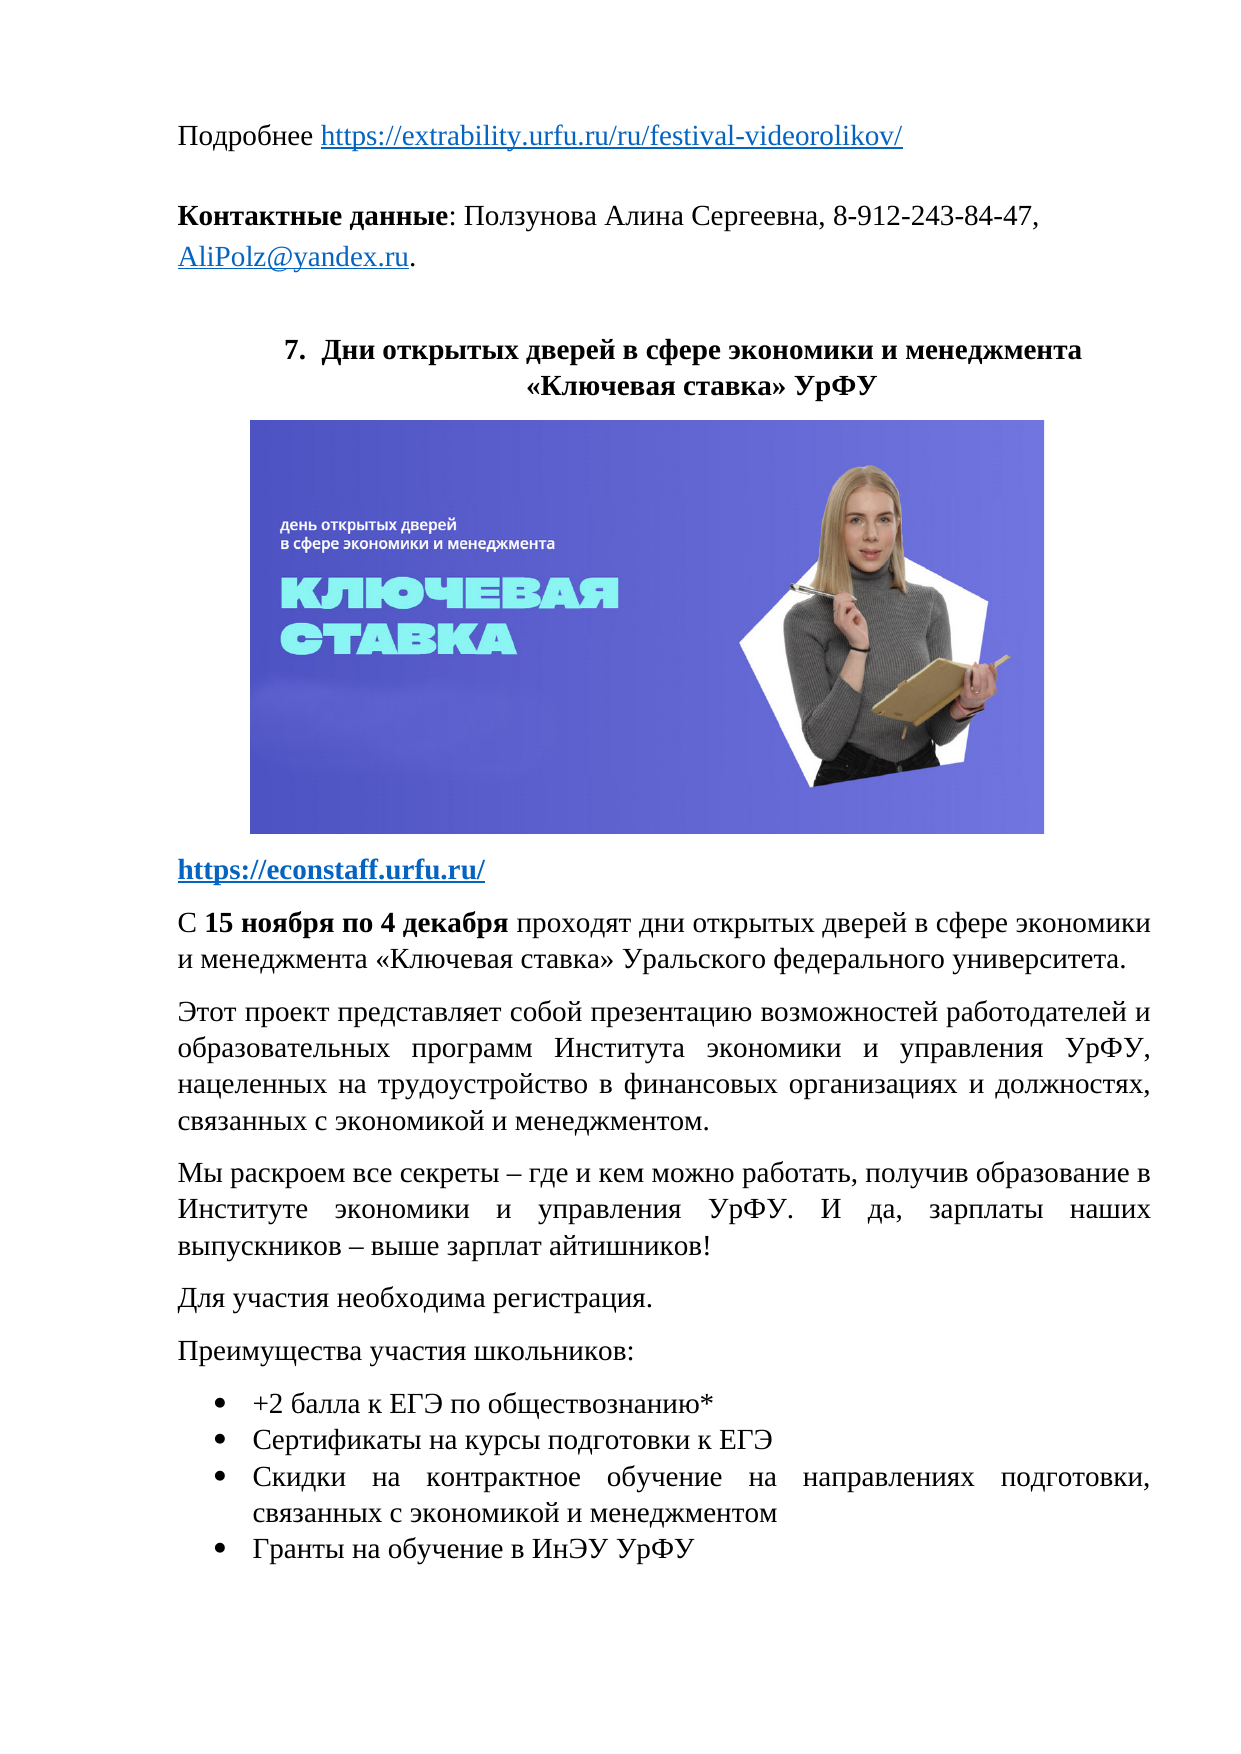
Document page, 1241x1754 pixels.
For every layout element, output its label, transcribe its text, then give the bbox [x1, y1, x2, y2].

text https://econstaff.urfu.ru/ [177, 852, 1152, 886]
text Подробнее https://extrability.urfu.ru/ru/festival-videorolikov/ [177, 118, 1152, 152]
list +2 балла к ЕГЭ по обществознанию* [215, 1386, 1152, 1420]
list Дни открытых дверей в сфере экономики и менеджмента «Ключевая ставка» УрФУ [215, 332, 1152, 401]
text Этот проект представляет собой презентацию возможностей работодателей и образовательных программ Института экономики и управления УрФУ, нацеленных на трудоустройство в финансовых организациях и должностях, связанных с экономикой и менеджментом. [177, 994, 1152, 1136]
text Мы раскроем все секреты – где и кем можно работать, получив образование в Институте экономики и управления УрФУ. И да, зарплаты наших выпускников – выше зарплат айтишников! [177, 1156, 1152, 1261]
text Преимущества участия школьников: [177, 1333, 1152, 1367]
text Контактные данные: Ползунова Алина Сергеевна, 8-912-243-84-47, AliPolz@yandex.ru. [177, 198, 1152, 272]
list Гранты на обучение в ИнЭУ УрФУ [215, 1531, 1152, 1565]
text С 15 ноября по 4 декабря проходят дни открытых дверей в сфере экономики и менеджмента «Ключевая ставка» Уральского федерального университета. [177, 905, 1152, 975]
list Скидки на контрактное обучение на направлениях подготовки, связанных с экономикой и менеджментом [215, 1459, 1152, 1528]
list Сертификаты на курсы подготовки к ЕГЭ [215, 1422, 1152, 1456]
text Для участия необходима регистрация. [177, 1281, 1152, 1314]
picture [250, 420, 1045, 834]
